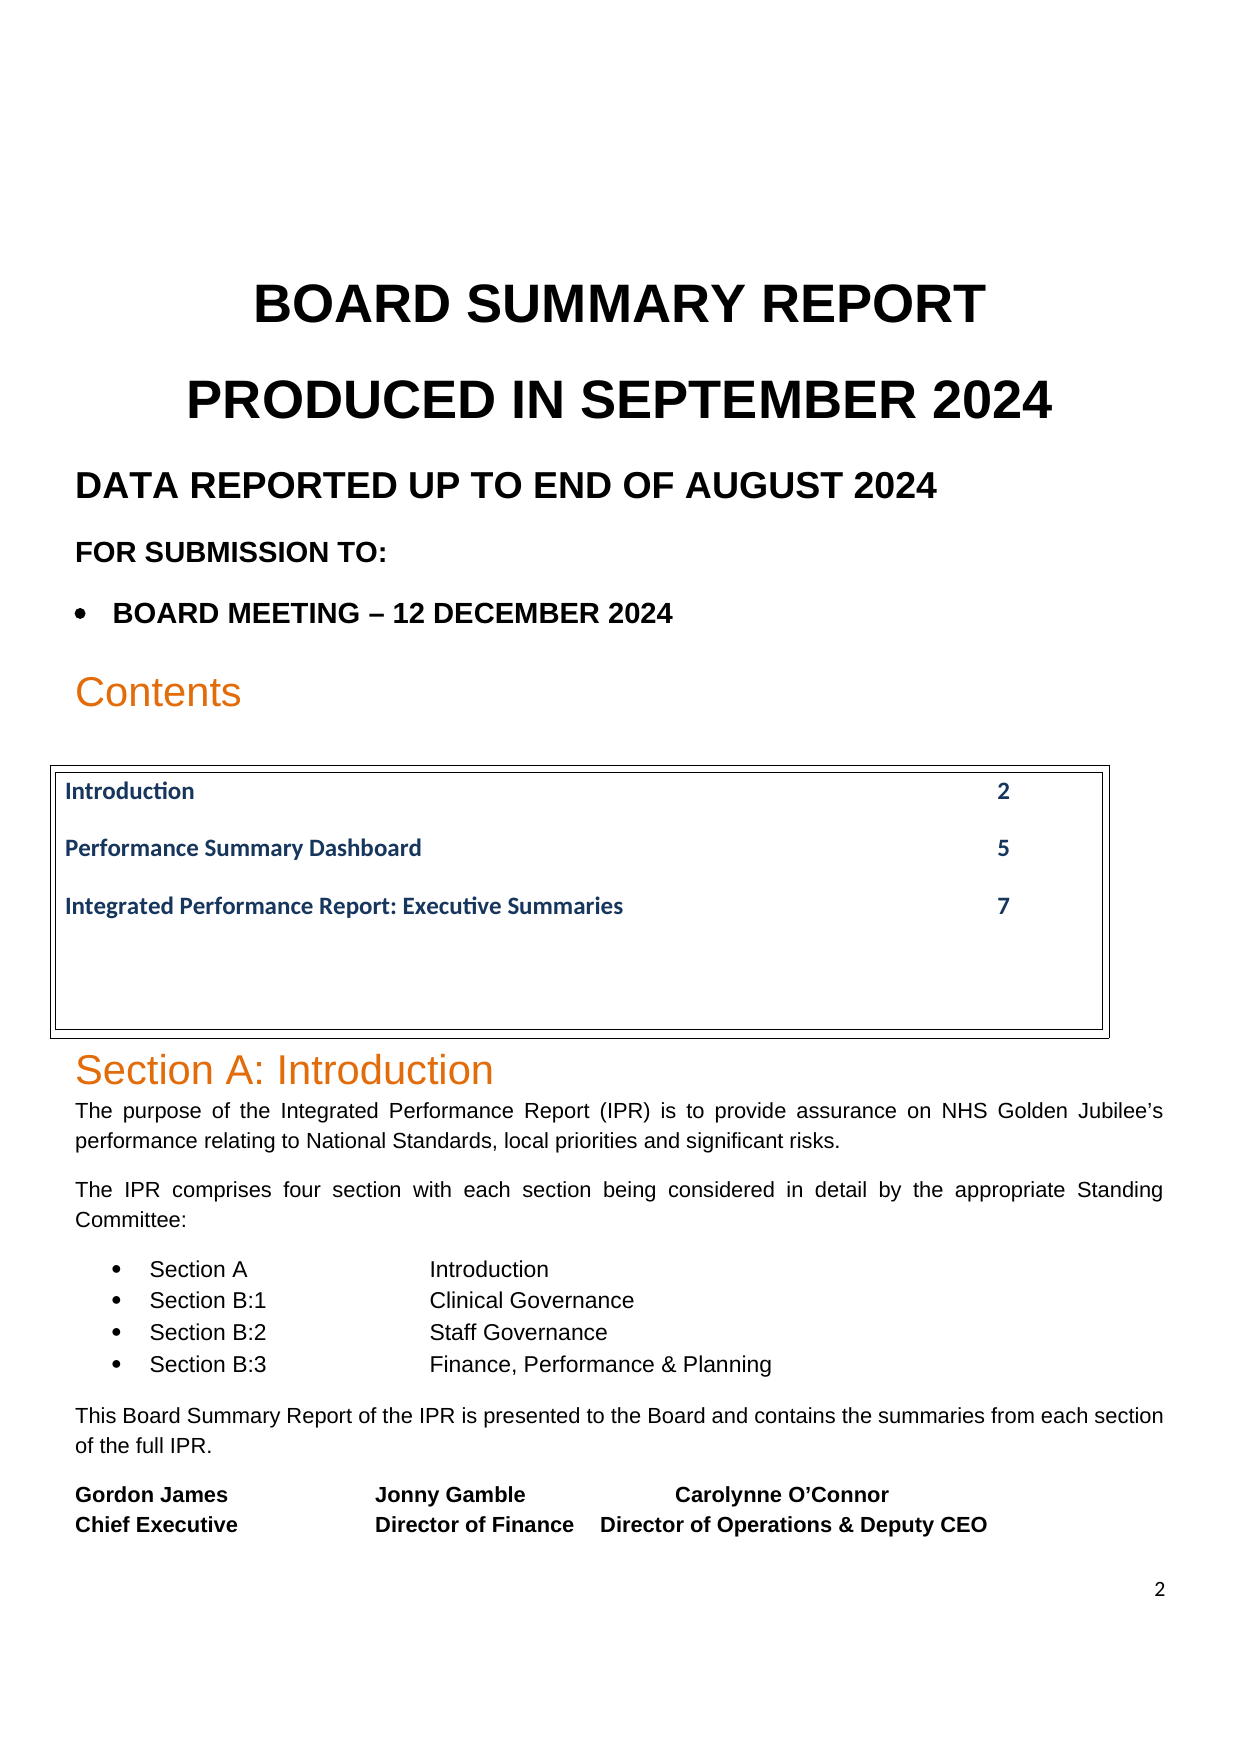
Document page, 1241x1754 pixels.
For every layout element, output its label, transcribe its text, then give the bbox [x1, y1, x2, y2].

text The IPR comprises four section with each section being considered in detail by the appropriate Standing Committee: [75, 1177, 1165, 1232]
text BoARD SUmMARy Report [75, 272, 1165, 334]
text For submission to: [75, 535, 1165, 569]
list Section B:1 Clinical Governance [112, 1287, 1165, 1314]
subtitle Section A: Introduction [75, 1046, 1165, 1093]
text Produced in September 2024 [75, 367, 1165, 429]
text The purpose of the Integrated Performance Report (IPR) is to provide assurance on NHS Golden Jubilee’s performance relating to National Standards, local priorities and significant risks. [75, 1098, 1165, 1153]
list Section A Introduction [112, 1256, 1165, 1282]
text Gordon James Jonny Gamble Carolynne O’Connor [75, 1482, 1146, 1507]
list Section B:2 Staff Governance [112, 1319, 1165, 1345]
list Section B:3 Finance, Performance & Planning [112, 1351, 1165, 1377]
text Data reported up to END of August 2024 [75, 463, 1165, 506]
text Chief Executive Director of Finance Director of Operations & Deputy CEO [75, 1512, 1146, 1538]
text This Board Summary Report of the IPR is presented to the Board and contains the summaries from each section of the full IPR. [75, 1403, 1165, 1458]
list Board Meeting – 12 DECEMBER 2024 [75, 596, 1165, 630]
subtitle Contents [75, 668, 1165, 716]
